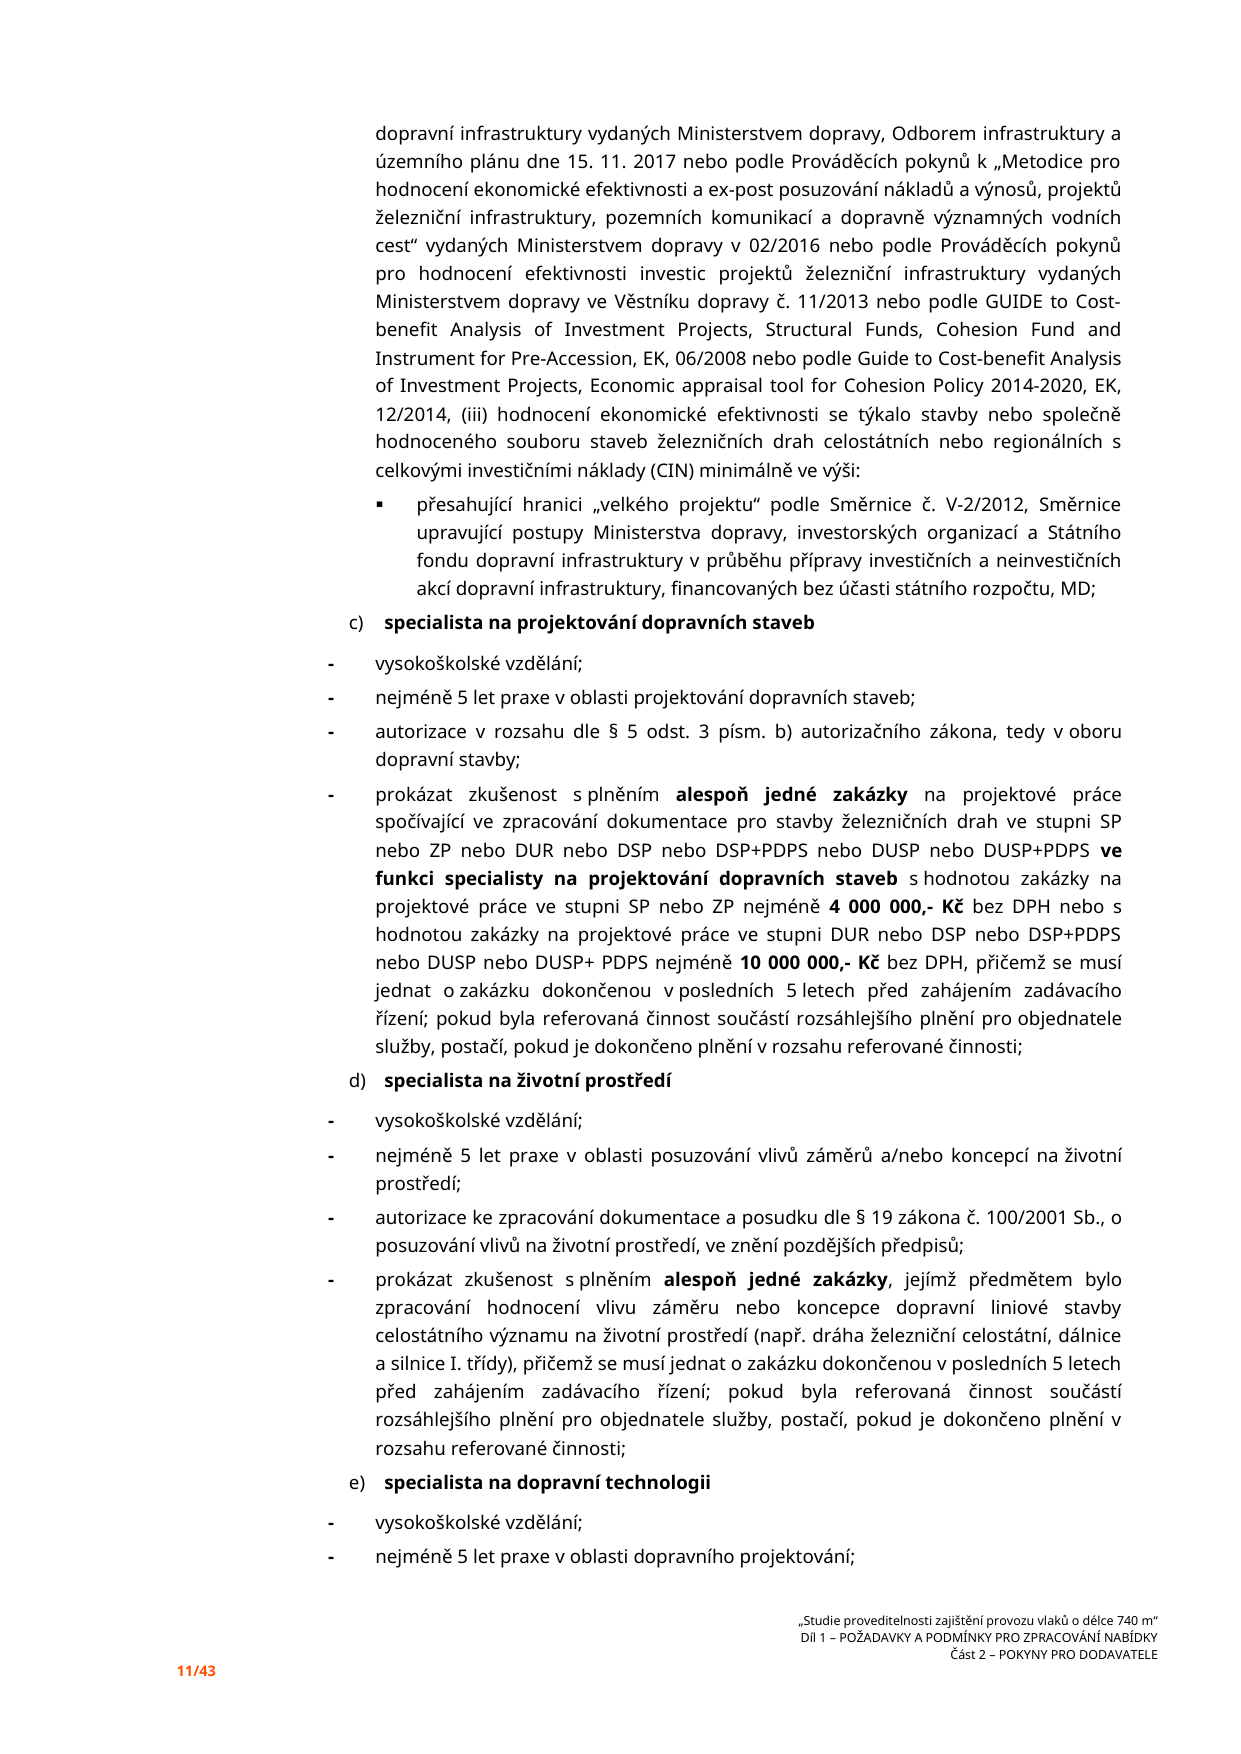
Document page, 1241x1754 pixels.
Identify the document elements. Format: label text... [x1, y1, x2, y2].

text vysokoškolské vzdělání; [328, 1509, 1122, 1535]
text nejméně 5 let praxe v oblasti projektování dopravních staveb; [328, 684, 1122, 710]
list specialista na životní prostředí [349, 1067, 1122, 1093]
text prokázat zkušenost s plněním alespoň jedné zakázky, jejímž předmětem bylo zpracování hodnocení vlivu záměru nebo koncepce dopravní liniové stavby celostátního významu na životní prostředí (např. dráha železniční celostátní, dálnice a silnice I. třídy), přičemž se musí jednat o zakázku dokončenou v posledních 5 letech před zahájením zadávacího řízení; pokud byla referovaná činnost součástí rozsáhlejšího plnění pro objednatele služby, postačí, pokud je dokončeno plnění v rozsahu referované činnosti; [328, 1267, 1122, 1460]
list specialista na dopravní technologii [349, 1469, 1122, 1494]
text autorizace v rozsahu dle § 5 odst. 3 písm. b) autorizačního zákona, tedy v oboru dopravní stavby; [328, 718, 1122, 772]
text vysokoškolské vzdělání; [328, 650, 1122, 676]
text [328, 121, 1122, 482]
text nejméně 5 let praxe v oblasti dopravního projektování; [328, 1544, 1122, 1569]
text prokázat zkušenost s plněním alespoň jedné zakázky na projektové práce spočívající ve zpracování dokumentace pro stavby železničních drah ve stupni SP nebo ZP nebo DUR nebo DSP nebo DSP+PDPS nebo DUSP nebo DUSP+PDPS ve funkci specialisty na projektování dopravních staveb s hodnotou zakázky na projektové práce ve stupni SP nebo ZP nejméně 4 000 000,- Kč bez DPH nebo s hodnotou zakázky na projektové práce ve stupni DUR nebo DSP nebo DSP+PDPS nebo DUSP nebo DUSP+ PDPS nejméně 10 000 000,- Kč bez DPH, přičemž se musí jednat o zakázku dokončenou v posledních 5 letech před zahájením zadávacího řízení; pokud byla referovaná činnost součástí rozsáhlejšího plnění pro objednatele služby, postačí, pokud je dokončeno plnění v rozsahu referované činnosti; [328, 781, 1122, 1058]
text přesahující hranici „velkého projektu“ podle Směrnice č. V-2/2012, Směrnice upravující postupy Ministerstva dopravy, investorských organizací a Státního fondu dopravní infrastruktury v průběhu přípravy investičních a neinvestičních akcí dopravní infrastruktury, financovaných bez účasti státního rozpočtu, MD; [375, 491, 1122, 601]
text autorizace ke zpracování dokumentace a posudku dle § 19 zákona č. 100/2001 Sb., o posuzování vlivů na životní prostředí, ve znění pozdějších předpisů; [328, 1204, 1122, 1258]
text vysokoškolské vzdělání; [328, 1108, 1122, 1133]
text nejméně 5 let praxe v oblasti posuzování vlivů záměrů a/nebo koncepcí na životní prostředí; [328, 1142, 1122, 1196]
list specialista na projektování dopravních staveb [349, 609, 1122, 635]
